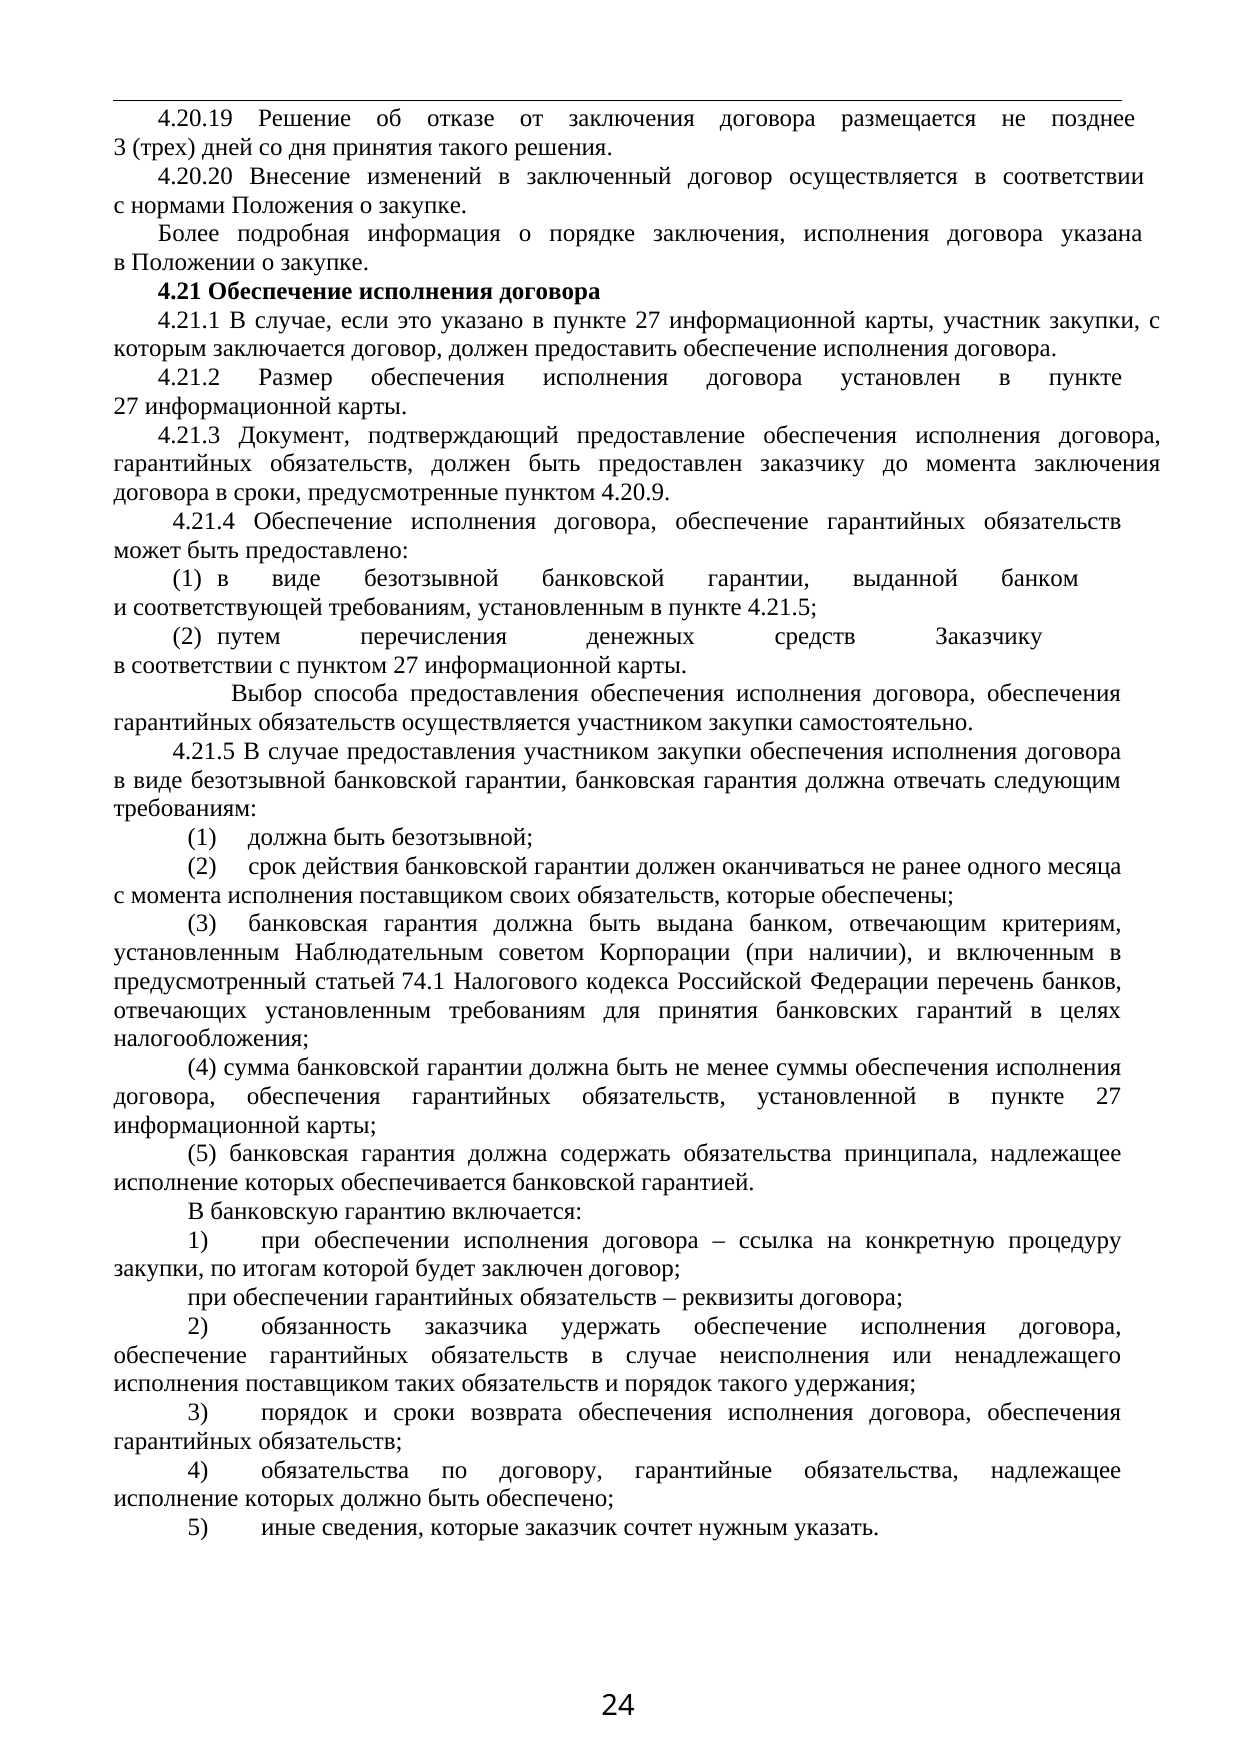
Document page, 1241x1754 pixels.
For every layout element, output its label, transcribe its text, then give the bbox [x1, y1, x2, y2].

list при обеспечении исполнения договора – ссылка на конкретную процедуру закупки, по итогам которой будет заключен договор; [113, 1225, 1122, 1282]
text 4.21.4 Обеспечение исполнения договора, обеспечение гарантийных обязательств может быть предоставлено: [113, 506, 1122, 563]
list при обеспечении гарантийных обязательств – реквизиты договора; [113, 1282, 1122, 1311]
text 4.20.19 Решение об отказе от заключения договора размещается не позднее 3 (трех) дней со дня принятия такого решения. [113, 103, 1162, 161]
text (1) должна быть безотзывной; [113, 822, 1122, 851]
text Выбор способа предоставления обеспечения исполнения договора, обеспечения гарантийных обязательств осуществляется участником закупки самостоятельно. [113, 678, 1122, 736]
text 4.21 Обеспечение исполнения договора [113, 276, 1162, 305]
text 4.21.3 Документ, подтверждающий предоставление обеспечения исполнения договора, гарантийных обязательств, должен быть предоставлен заказчику до момента заключения договора в сроки, предусмотренные пунктом 4.20.9. [113, 420, 1162, 506]
text Более подробная информация о порядке заключения, исполнения договора указана в Положении о закупке. [113, 218, 1162, 276]
list порядок и сроки возврата обеспечения исполнения договора, обеспечения гарантийных обязательств; [113, 1397, 1122, 1455]
text В банковскую гарантию включается: [113, 1196, 1122, 1225]
text 4.21.1 В случае, если это указано в пункте 27 информационной карты, участник закупки, с которым заключается договор, должен предоставить обеспечение исполнения договора. [113, 305, 1162, 362]
text 4.21.5 В случае предоставления участником закупки обеспечения исполнения договора в виде безотзывной банковской гарантии, банковская гарантия должна отвечать следующим требованиям: [113, 736, 1122, 822]
text 4.20.20 Внесение изменений в заключенный договор осуществляется в соответствии с нормами Положения о закупке. [113, 161, 1162, 218]
list иные сведения, которые заказчик сочтет нужным указать. [113, 1512, 1122, 1541]
list путем перечисления денежных средств Заказчику в соответствии с пунктом 27 информационной карты. [113, 621, 1122, 678]
text (5) банковская гарантия должна содержать обязательства принципала, надлежащее исполнение которых обеспечивается банковской гарантией. [113, 1138, 1122, 1196]
text 4.21.2 Размер обеспечения исполнения договора установлен в пункте 27 информационной карты. [113, 362, 1162, 420]
list обязанность заказчика удержать обеспечение исполнения договора, обеспечение гарантийных обязательств в случае неисполнения или ненадлежащего исполнения поставщиком таких обязательств и порядок такого удержания; [113, 1311, 1122, 1397]
text (2) срок действия банковской гарантии должен оканчиваться не ранее одного месяца с момента исполнения поставщиком своих обязательств, которые обеспечены; [113, 851, 1122, 908]
list в виде безотзывной банковской гарантии, выданной банком и соответствующей требованиям, установленным в пункте 4.21.5; [113, 563, 1122, 621]
list обязательства по договору, гарантийные обязательства, надлежащее исполнение которых должно быть обеспечено; [113, 1455, 1122, 1512]
text (4) сумма банковской гарантии должна быть не менее суммы обеспечения исполнения договора, обеспечения гарантийных обязательств, установленной в пункте 27 информационной карты; [113, 1052, 1122, 1138]
text (3) банковская гарантия должна быть выдана банком, отвечающим критериям, установленным Наблюдательным советом Корпорации (при наличии), и включенным в предусмотренный статьей 74.1 Налогового кодекса Российской Федерации перечень банков, отвечающих установленным требованиям для принятия банковских гарантий в целях налогообложения; [113, 908, 1122, 1052]
